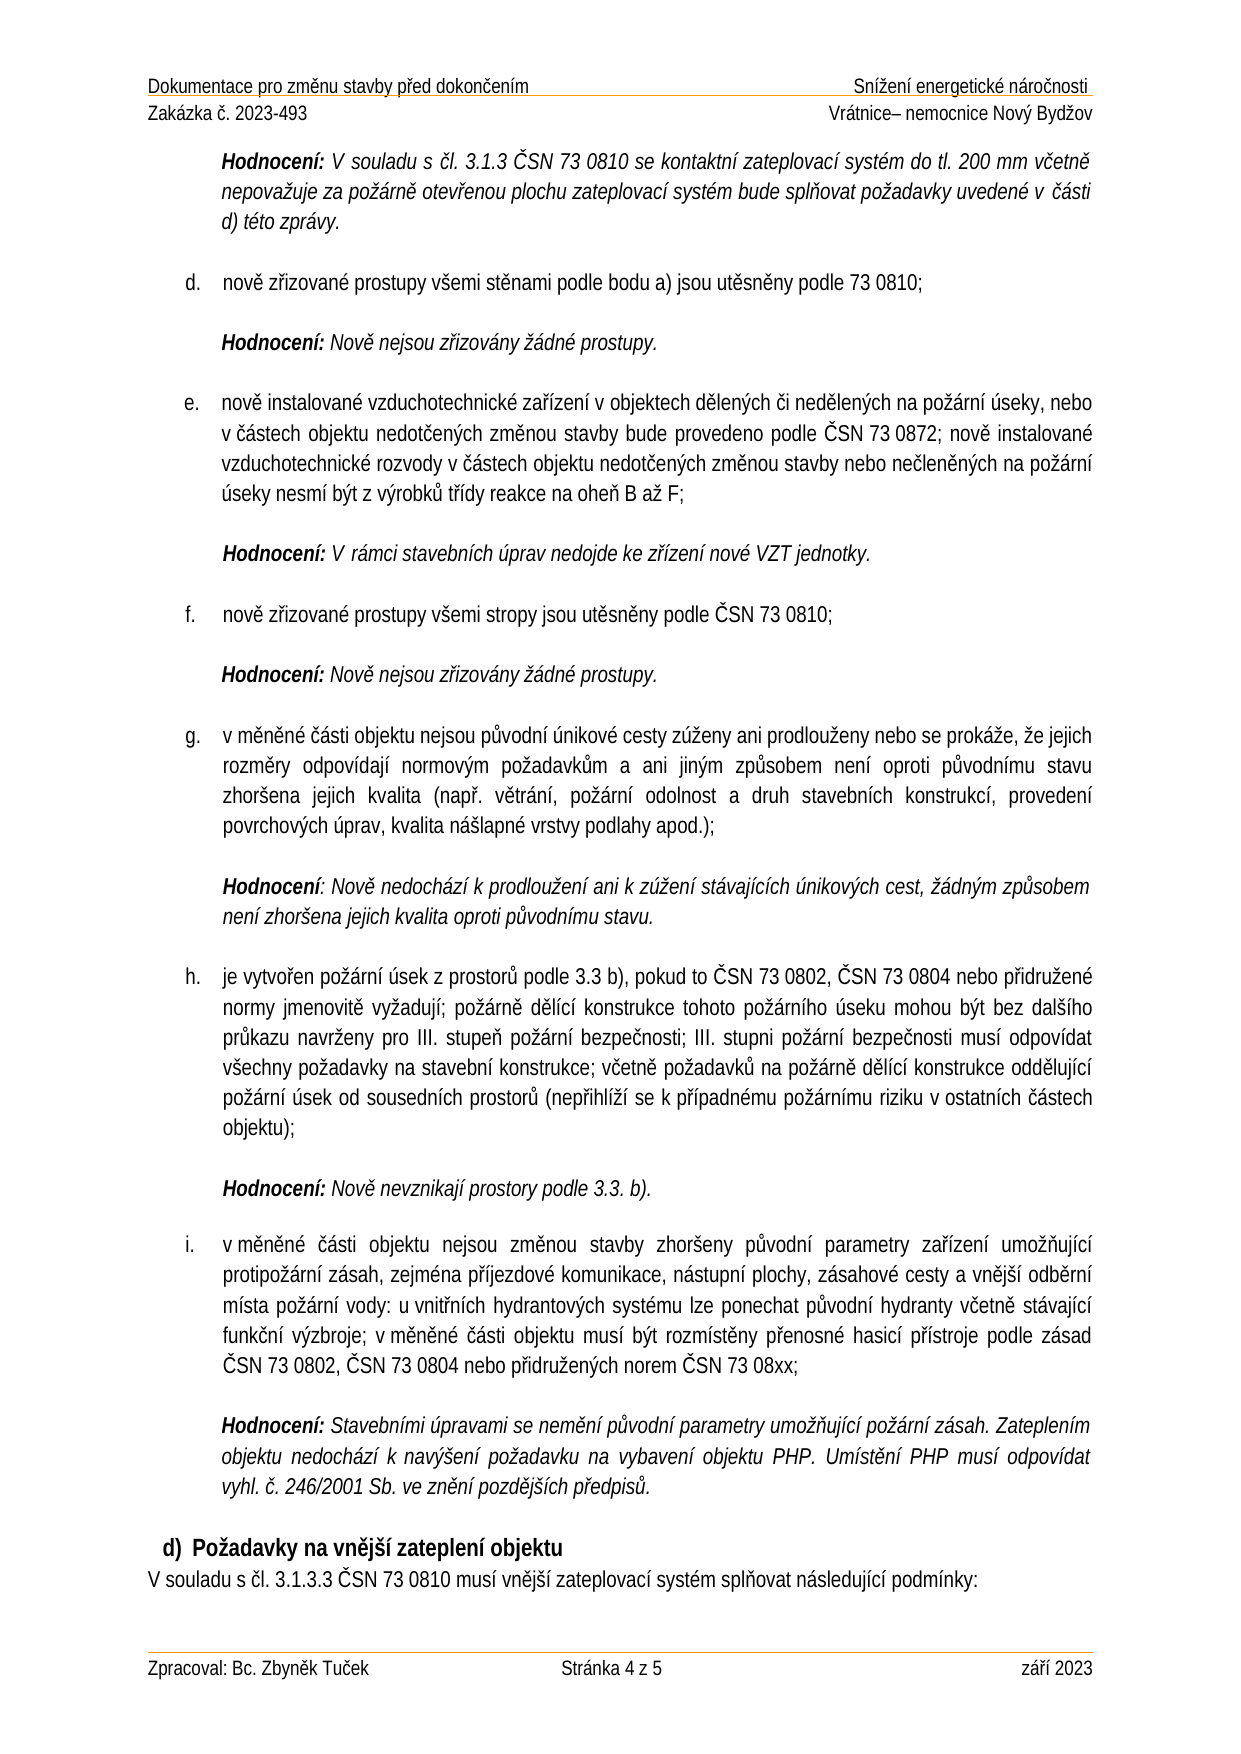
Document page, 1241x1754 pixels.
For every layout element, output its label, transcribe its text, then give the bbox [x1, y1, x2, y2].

list je vytvořen požární úsek z prostorů podle 3.3 b), pokud to ČSN 73 0802, ČSN 73 0804 nebo přidružené normy jmenovitě vyžadují; požárně dělící konstrukce tohoto požárního úseku mohou být bez dalšího průkazu navrženy pro III. stupeň požární bezpečnosti; III. stupni požární bezpečnosti musí odpovídat všechny požadavky na stavební konstrukce; včetně požadavků na požárně dělící konstrukce oddělující požární úsek od sousedních prostorů (nepřihlíží se k případnému požárnímu riziku v ostatních částech objektu); [185, 963, 1093, 1141]
list Hodnocení: V rámci stavebních úprav nedojde ke zřízení nové VZT jednotky. [223, 540, 1093, 567]
list v měněné části objektu nejsou změnou stavby zhoršeny původní parametry zařízení umožňující protipožární zásah, zejména příjezdové komunikace, nástupní plochy, zásahové cesty a vnější odběrní místa požární vody: u vnitřních hydrantových systému lze ponechat původní hydranty včetně stávající funkční výzbroje; v měněné části objektu musí být rozmístěny přenosné hasicí přístroje podle zásad ČSN 73 0802, ČSN 73 0804 nebo přidružených norem ČSN 73 08xx; [185, 1231, 1093, 1378]
list Hodnocení: Nově nedochází k prodloužení ani k zúžení stávajících únikových cest, žádným způsobem není zhoršena jejich kvalita oproti původnímu stavu. [223, 873, 1093, 929]
list v měněné části objektu nejsou původní únikové cesty zúženy ani prodlouženy nebo se prokáže, že jejich rozměry odpovídají normovým požadavkům a ani jiným způsobem není oproti původnímu stavu zhoršena jejich kvalita (např. větrání, požární odolnost a druh stavebních konstrukcí, provedení povrchových úprav, kvalita nášlapné vrstvy podlahy apod.); [185, 722, 1093, 838]
list nově zřizované prostupy všemi stěnami podle bodu a) jsou utěsněny podle 73 0810; [185, 268, 1093, 295]
subtitle Požadavky na vnější zateplení objektu [162, 1533, 1093, 1562]
list Hodnocení: Nově nevznikají prostory podle 3.3. b). [223, 1175, 1093, 1201]
text Hodnocení: Stavebními úpravami se nemění původní parametry umožňující požární zásah. Zateplením objektu nedochází k navýšení požadavku na vybavení objektu PHP. Umístění PHP musí odpovídat vyhl. č. 246/2001 Sb. ve znění pozdějších předpisů. [221, 1412, 1093, 1499]
text Hodnocení: Nově nejsou zřizovány žádné prostupy. [221, 329, 1093, 355]
text V souladu s čl. 3.1.3.3 ČSN 73 0810 musí vnější zateplovací systém splňovat následující podmínky: [148, 1566, 1093, 1593]
list nově instalované vzduchotechnické zařízení v objektech dělených či nedělených na požární úseky, nebo v částech objektu nedotčených změnou stavby bude provedeno podle ČSN 73 0872; nově instalované vzduchotechnické rozvody v částech objektu nedotčených změnou stavby nebo nečleněných na požární úseky nesmí být z výrobků třídy reakce na oheň B až F; [184, 389, 1093, 506]
text Hodnocení: Nově nejsou zřizovány žádné prostupy. [221, 661, 1093, 687]
list nově zřizované prostupy všemi stropy jsou utěsněny podle ČSN 73 0810; [185, 601, 1093, 627]
text Hodnocení: V souladu s čl. 3.1.3 ČSN 73 0810 se kontaktní zateplovací systém do tl. 200 mm včetně nepovažuje za požárně otevřenou plochu zateplovací systém bude splňovat požadavky uvedené v části d) této zprávy. [221, 148, 1093, 234]
